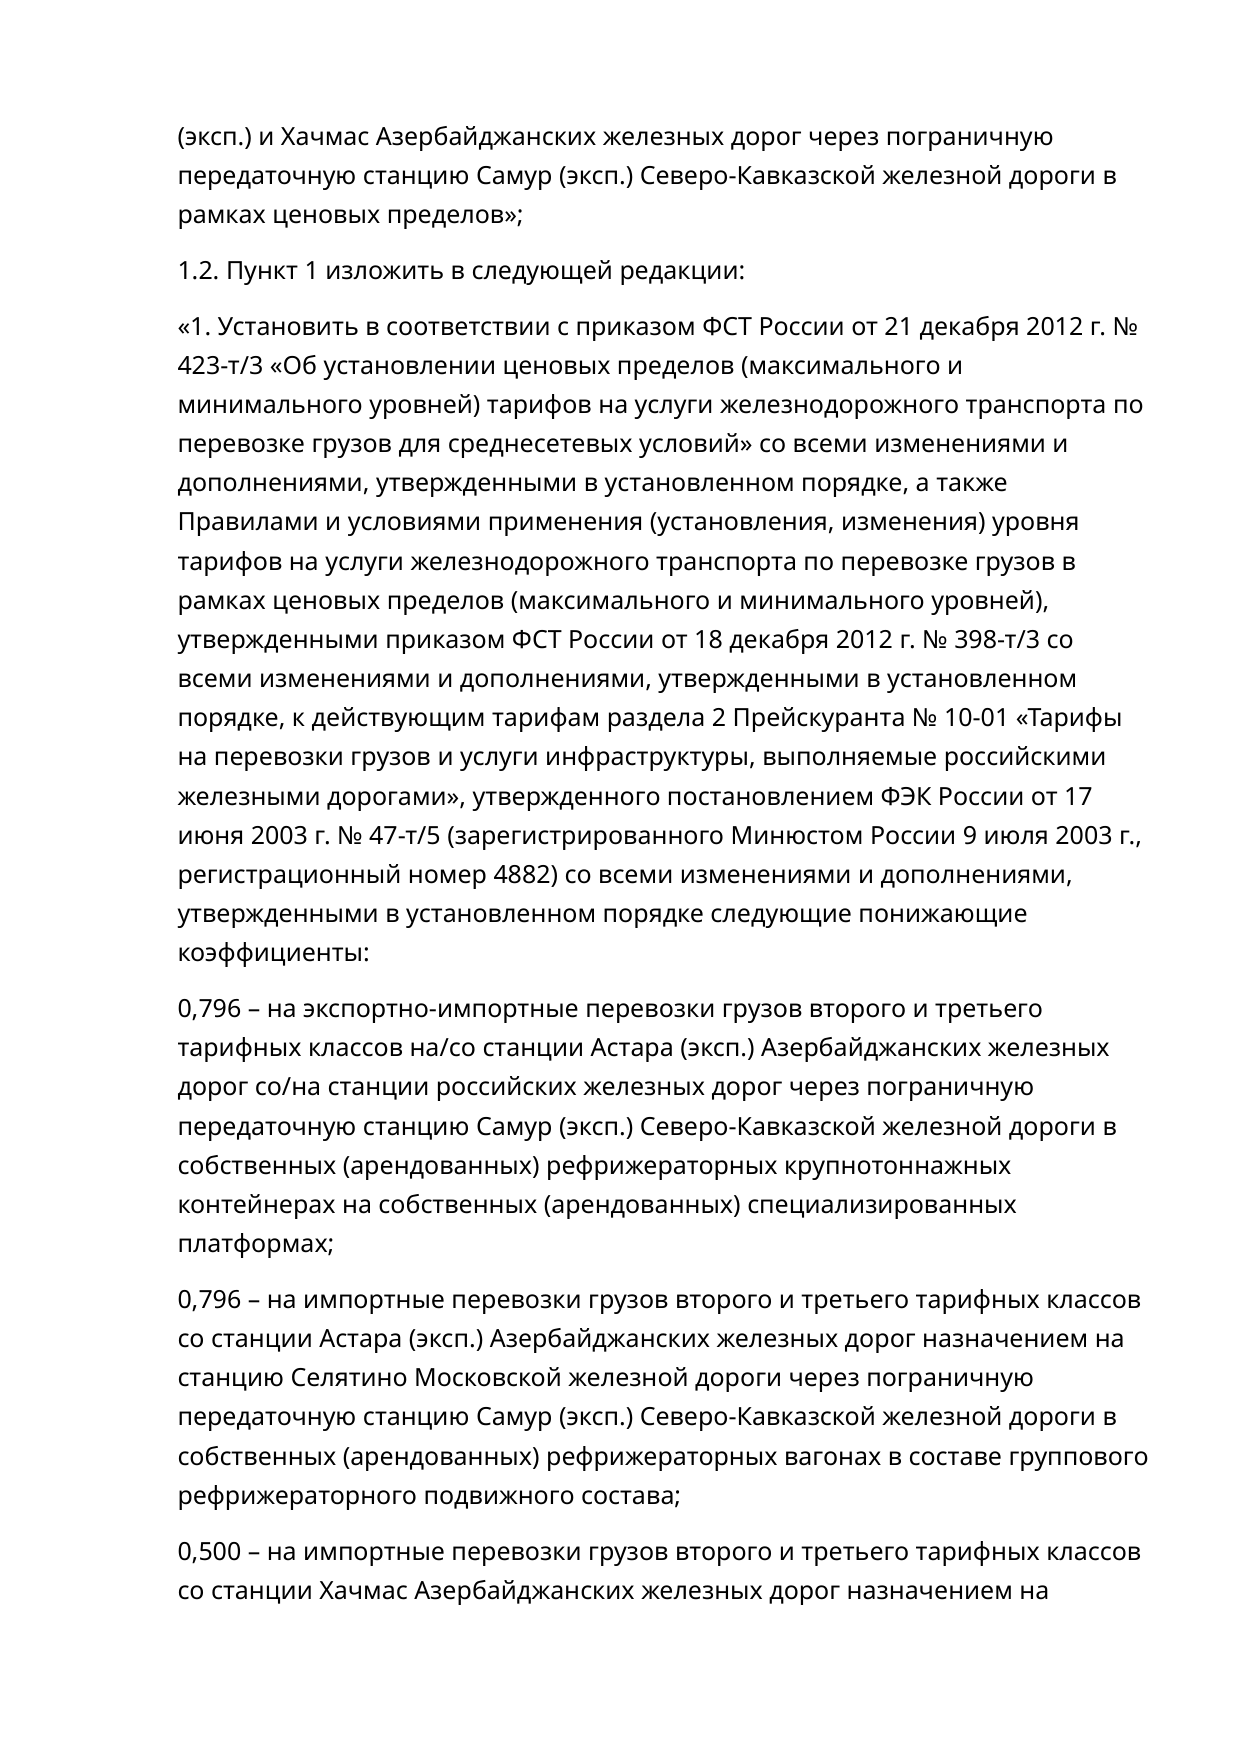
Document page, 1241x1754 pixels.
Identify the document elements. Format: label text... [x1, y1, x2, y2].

text «1. Установить в соответствии с приказом ФСТ России от 21 декабря 2012 г. № 423-т/3 «Об установлении ценовых пределов (максимального и минимального уровней) тарифов на услуги железнодорожного транспорта по перевозке грузов для среднесетевых условий» со всеми изменениями и дополнениями, утвержденными в установленном порядке, а также Правилами и условиями применения (установления, изменения) уровня тарифов на услуги железнодорожного транспорта по перевозке грузов в рамках ценовых пределов (максимального и минимального уровней), утвержденными приказом ФСТ России от 18 декабря 2012 г. № 398-т/3 со всеми изменениями и дополнениями, утвержденными в установленном порядке, к действующим тарифам раздела 2 Прейскуранта № 10-01 «Тарифы на перевозки грузов и услуги инфраструктуры, выполняемые российскими железными дорогами», утвержденного постановлением ФЭК России от 17 июня 2003 г. № 47-т/5 (зарегистрированного Минюстом России 9 июля 2003 г., регистрационный номер 4882) со всеми изменениями и дополнениями, утвержденными в установленном порядке следующие понижающие коэффициенты: [177, 308, 1152, 969]
text 0,796 – на импортные перевозки грузов второго и третьего тарифных классов со станции Астара (эксп.) Азербайджанских железных дорог назначением на станцию Селятино Московской железной дороги через пограничную передаточную станцию Самур (эксп.) Северо-Кавказской железной дороги в собственных (арендованных) рефрижераторных вагонах в составе группового рефрижераторного подвижного состава; [177, 1281, 1152, 1511]
text 0,796 – на экспортно-импортные перевозки грузов второго и третьего тарифных классов на/со станции Астара (эксп.) Азербайджанских железных дорог со/на станции российских железных дорог через пограничную передаточную станцию Самур (эксп.) Северо-Кавказской железной дороги в собственных (арендованных) рефрижераторных крупнотоннажных контейнерах на собственных (арендованных) специализированных платформах; [177, 991, 1152, 1260]
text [177, 1533, 1152, 1606]
text 1.2. Пункт 1 изложить в следующей редакции: [177, 252, 1152, 286]
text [177, 118, 1152, 231]
